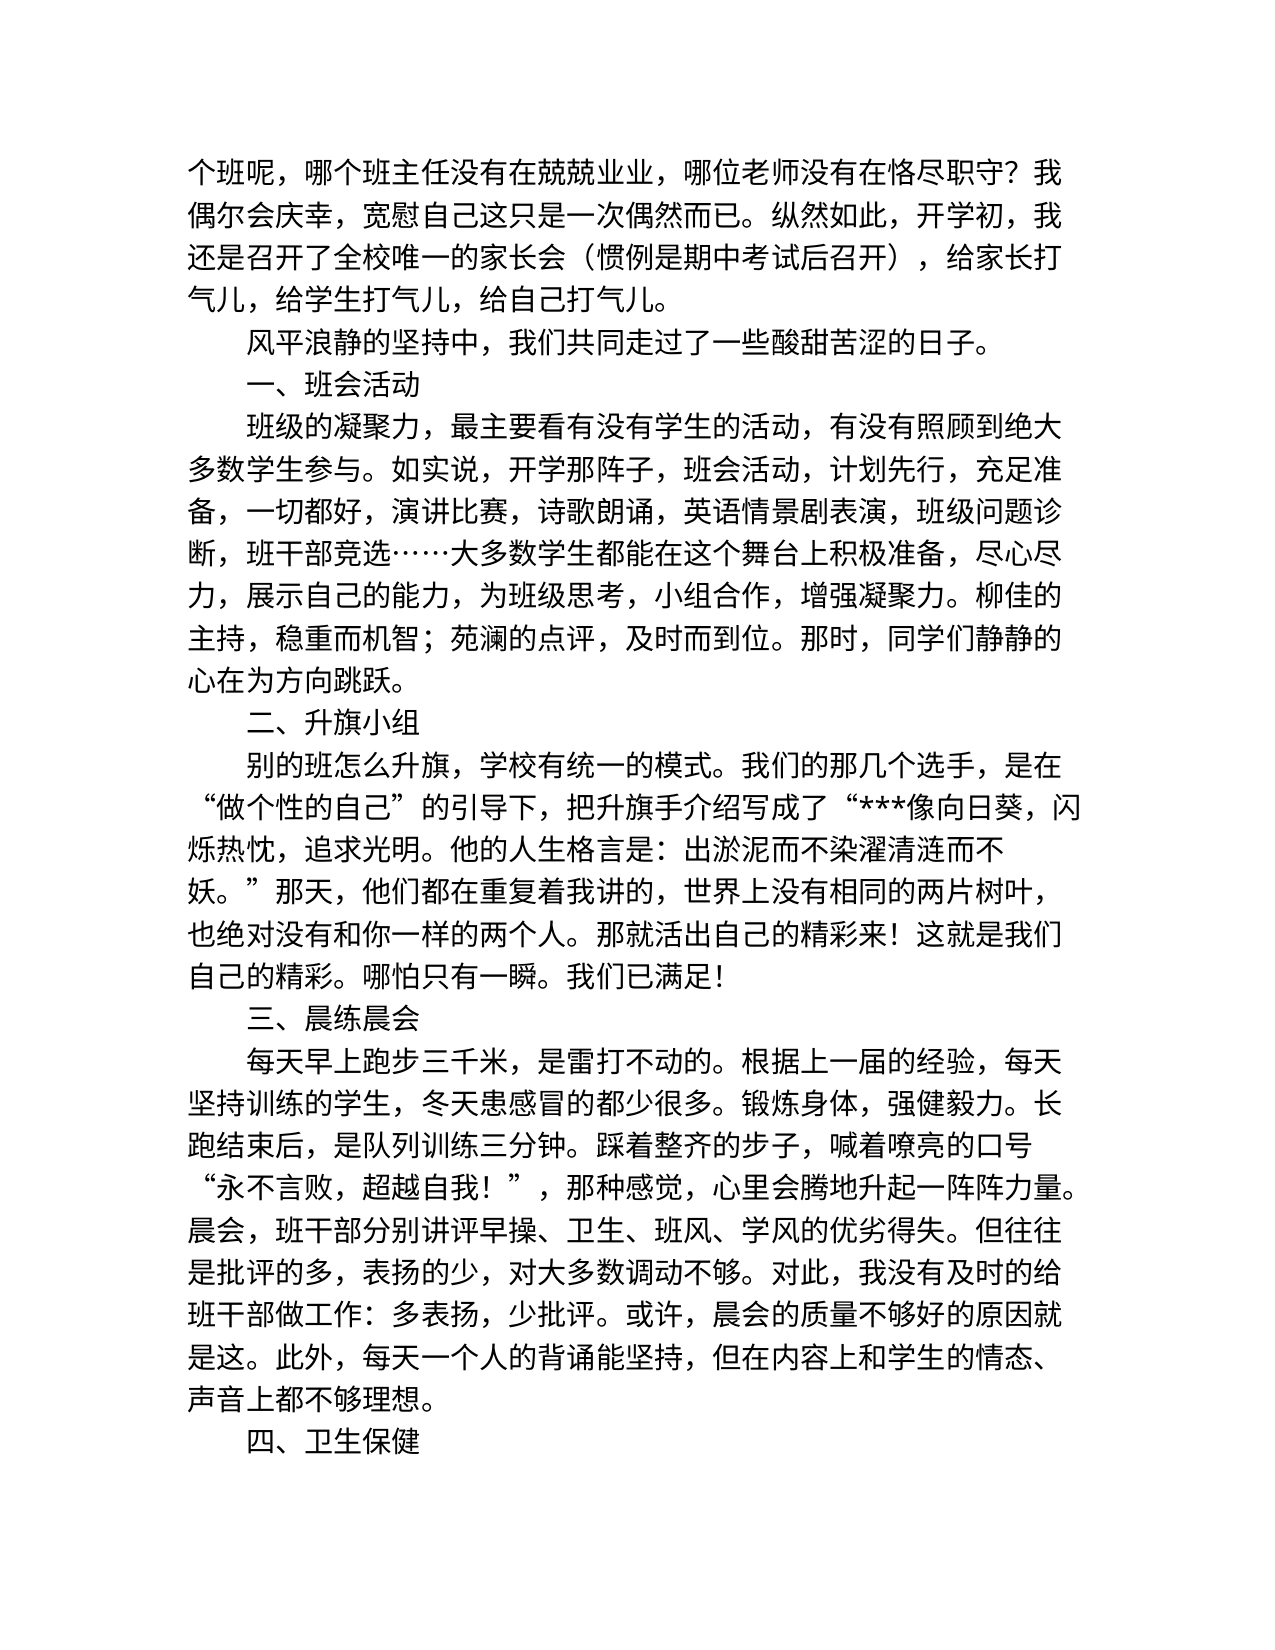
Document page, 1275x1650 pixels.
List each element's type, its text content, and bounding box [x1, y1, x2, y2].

text 四、卫生保健 [187, 1419, 1087, 1461]
text 一、班会活动 [187, 361, 1087, 404]
text 风平浪静的坚持中，我们共同走过了一些酸甜苦涩的日子。 [187, 319, 1087, 361]
text 每天早上跑步三千米，是雷打不动的。根据上一届的经验，每天坚持训练的学生，冬天患感冒的都少很多。锻炼身体，强健毅力。长跑结束后，是队列训练三分钟。踩着整齐的步子，喊着嘹亮的口号“永不言败，超越自我！”，那种感觉，心里会腾地升起一阵阵力量。晨会，班干部分别讲评早操、卫生、班风、学风的优劣得失。但往往是批评的多，表扬的少，对大多数调动不够。对此，我没有及时的给班干部做工作：多表扬，少批评。或许，晨会的质量不够好的原因就是这。此外，每天一个人的背诵能坚持，但在内容上和学生的情态、声音上都不够理想。 [187, 1038, 1087, 1419]
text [187, 150, 1087, 319]
text 三、晨练晨会 [187, 996, 1087, 1038]
text 二、升旗小组 [187, 700, 1087, 742]
text 班级的凝聚力，最主要看有没有学生的活动，有没有照顾到绝大多数学生参与。如实说，开学那阵子，班会活动，计划先行，充足准备，一切都好，演讲比赛，诗歌朗诵，英语情景剧表演，班级问题诊断，班干部竞选……大多数学生都能在这个舞台上积极准备，尽心尽力，展示自己的能力，为班级思考，小组合作，增强凝聚力。柳佳的主持，稳重而机智；苑澜的点评，及时而到位。那时，同学们静静的心在为方向跳跃。 [187, 404, 1087, 700]
text 别的班怎么升旗，学校有统一的模式。我们的那几个选手，是在“做个性的自己”的引导下，把升旗手介绍写成了“***像向日葵，闪烁热忱，追求光明。他的人生格言是：出淤泥而不染濯清涟而不妖。”那天，他们都在重复着我讲的，世界上没有相同的两片树叶，也绝对没有和你一样的两个人。那就活出自己的精彩来！这就是我们自己的精彩。哪怕只有一瞬。我们已满足！ [187, 742, 1087, 996]
